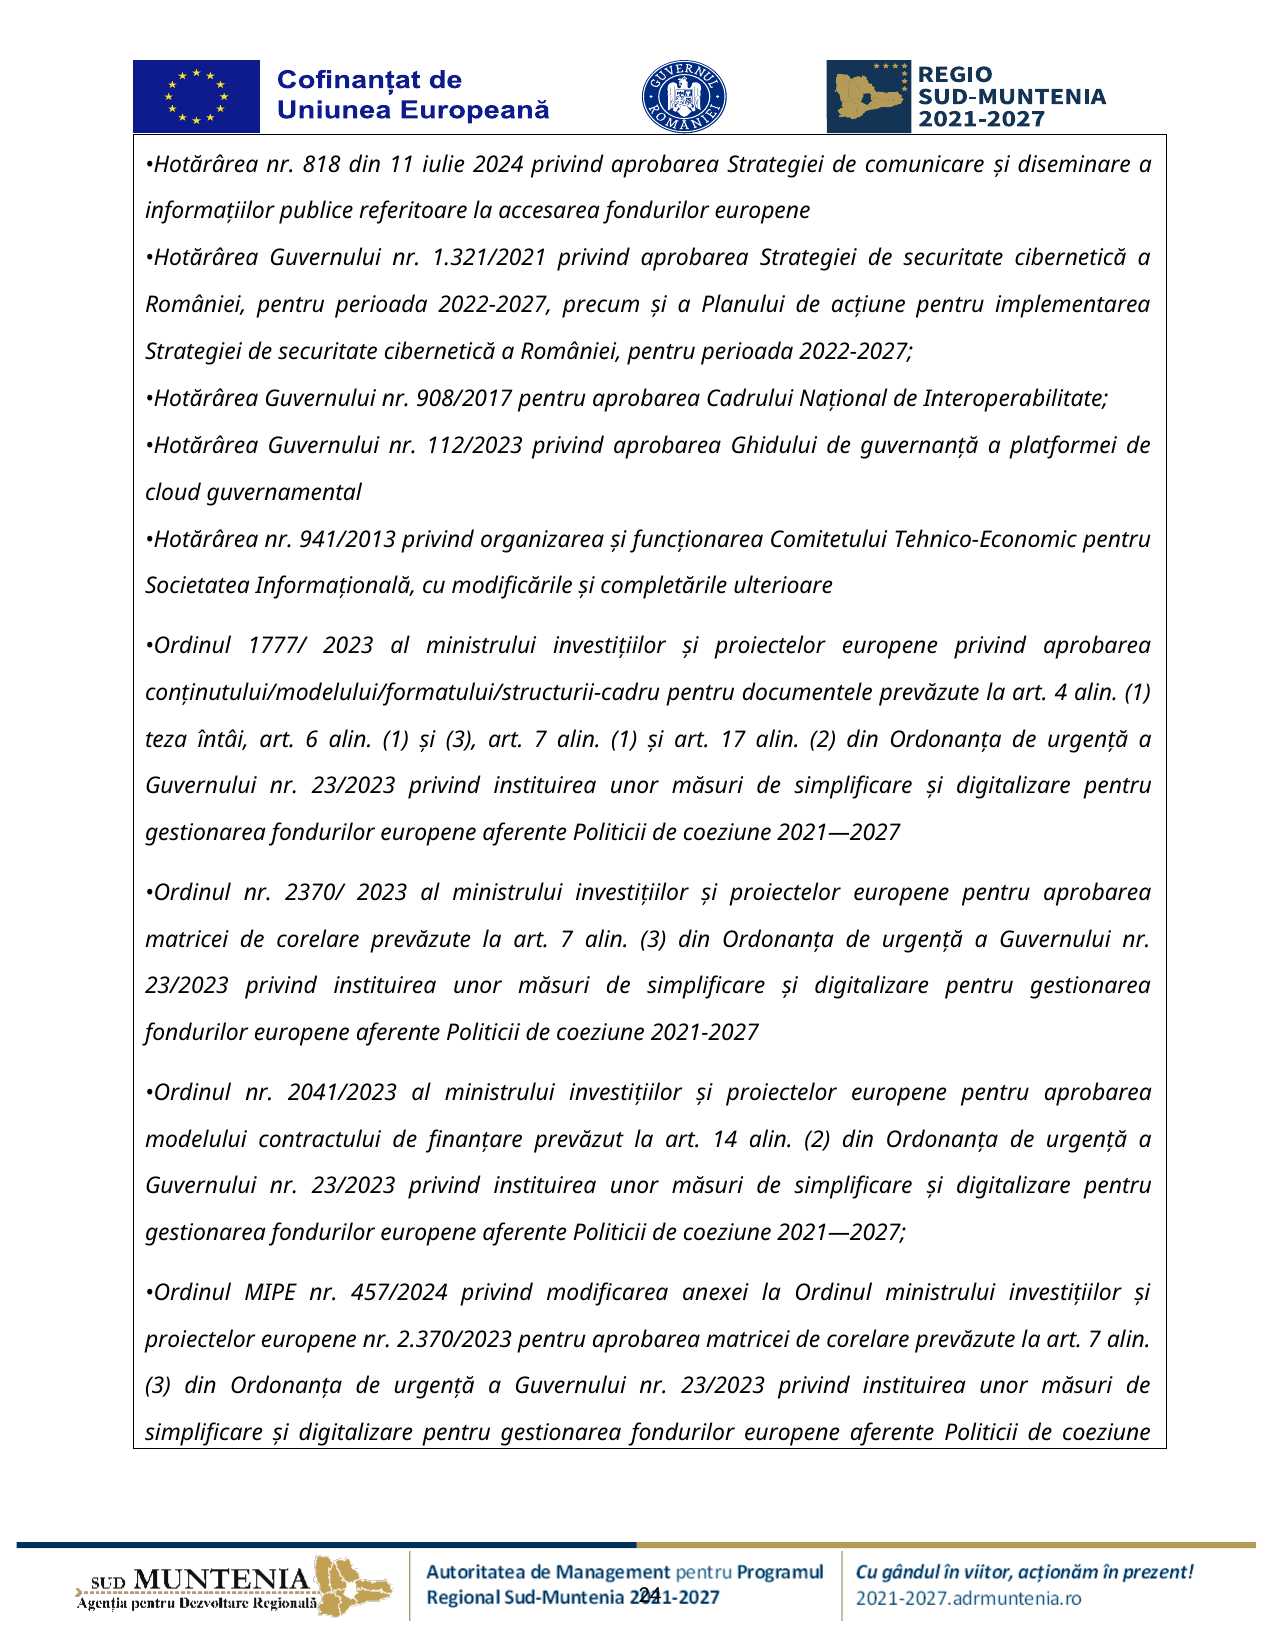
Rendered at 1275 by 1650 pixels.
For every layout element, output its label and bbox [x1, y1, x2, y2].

picture [16, 1542, 1257, 1622]
table_header [134, 135, 1166, 1448]
